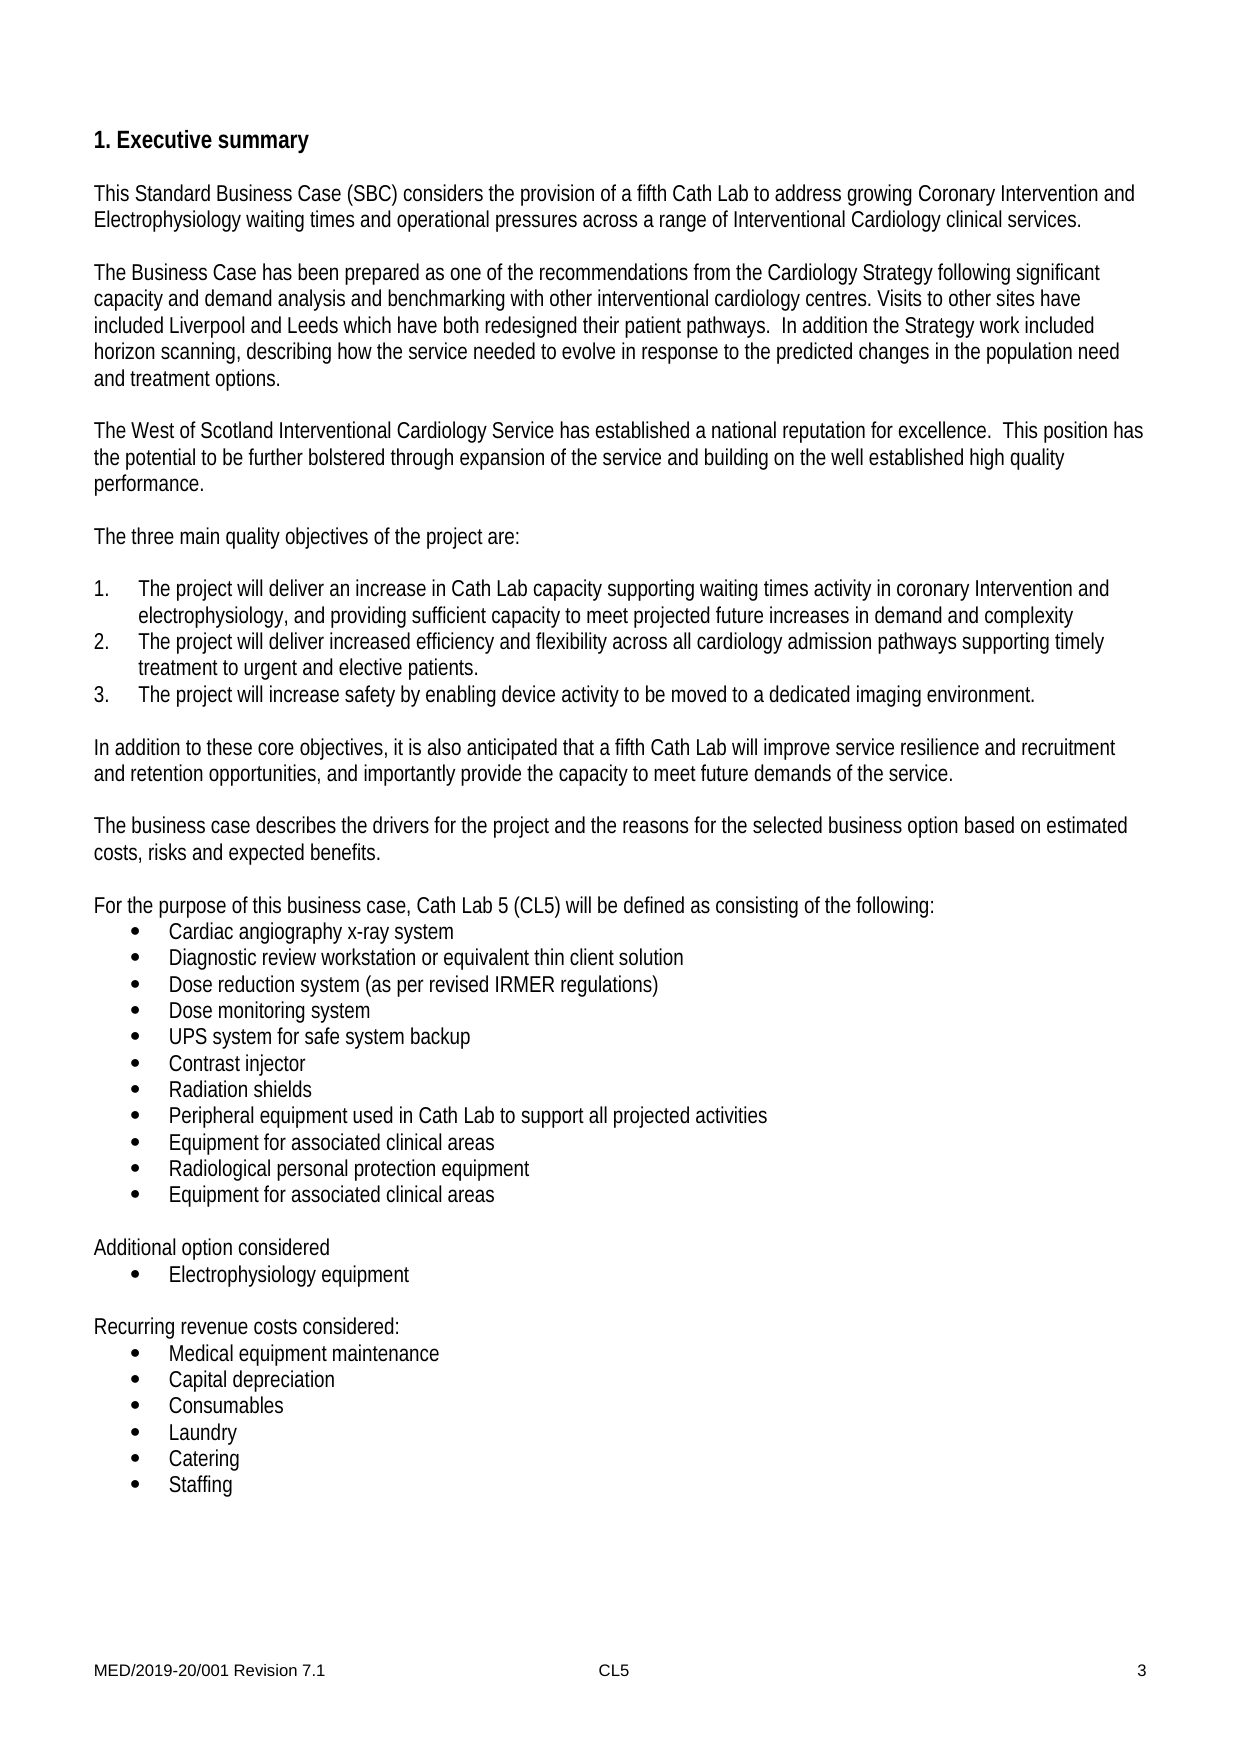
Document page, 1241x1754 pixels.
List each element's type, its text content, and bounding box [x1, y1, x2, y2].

list Medical equipment maintenance [131, 1339, 1146, 1366]
list Dose monitoring system [131, 997, 1146, 1023]
list The project will deliver an increase in Cath Lab capacity supporting waiting times activity in coronary Intervention and electrophysiology, and providing sufficient capacity to meet projected future increases in demand and complexity [94, 575, 1146, 628]
text Recurring revenue costs considered: [94, 1313, 1146, 1339]
list Consumables [131, 1392, 1146, 1419]
list UPS system for safe system backup [131, 1023, 1146, 1050]
list Diagnostic review workstation or equivalent thin client solution [131, 944, 1146, 971]
text The three main quality objectives of the project are: [94, 523, 1146, 549]
list Radiological personal protection equipment [131, 1155, 1146, 1181]
text The West of Scotland Interventional Cardiology Service has established a national reputation for excellence. This position has the potential to be further bolstered through expansion of the service and building on the well established high quality performance. [94, 417, 1146, 496]
list Radiation shields [131, 1076, 1146, 1102]
list Cardiac angiography x-ray system [131, 918, 1146, 944]
list Equipment for associated clinical areas [131, 1181, 1146, 1208]
list Peripheral equipment used in Cath Lab to support all projected activities [131, 1102, 1146, 1129]
list Dose reduction system (as per revised IRMER regulations) [131, 971, 1146, 997]
text In addition to these core objectives, it is also anticipated that a fifth Cath Lab will improve service resilience and recruitment and retention opportunities, and importantly provide the capacity to meet future demands of the service. [94, 733, 1146, 786]
text This Standard Business Case (SBC) considers the provision of a fifth Cath Lab to address growing Coronary Intervention and Electrophysiology waiting times and operational pressures across a range of Interventional Cardiology clinical services. [94, 180, 1146, 233]
text For the purpose of this business case, Cath Lab 5 (CL5) will be defined as consisting of the following: [94, 892, 1146, 918]
text The Business Case has been prepared as one of the recommendations from the Cardiology Strategy following significant capacity and demand analysis and benchmarking with other interventional cardiology centres. Visits to other sites have included Liverpool and Leeds which have both redesigned their patient pathways. In addition the Strategy work included horizon scanning, describing how the service needed to evolve in response to the predicted changes in the population need and treatment options. [94, 259, 1146, 391]
list Catering [131, 1445, 1146, 1471]
subtitle 1. Executive summary [94, 125, 1146, 154]
list Capital depreciation [131, 1366, 1146, 1392]
list Contrast injector [131, 1050, 1146, 1076]
list The project will deliver increased efficiency and flexibility across all cardiology admission pathways supporting timely treatment to urgent and elective patients. [94, 628, 1146, 681]
list Staffing [131, 1471, 1146, 1498]
list Laundry [131, 1419, 1146, 1445]
text The business case describes the drivers for the project and the reasons for the selected business option based on estimated costs, risks and expected benefits. [94, 812, 1146, 865]
list Equipment for associated clinical areas [131, 1129, 1146, 1155]
text Additional option considered [94, 1234, 1146, 1261]
list The project will increase safety by enabling device activity to be moved to a dedicated imaging environment. [94, 681, 1146, 707]
list Electrophysiology equipment [131, 1261, 1146, 1287]
